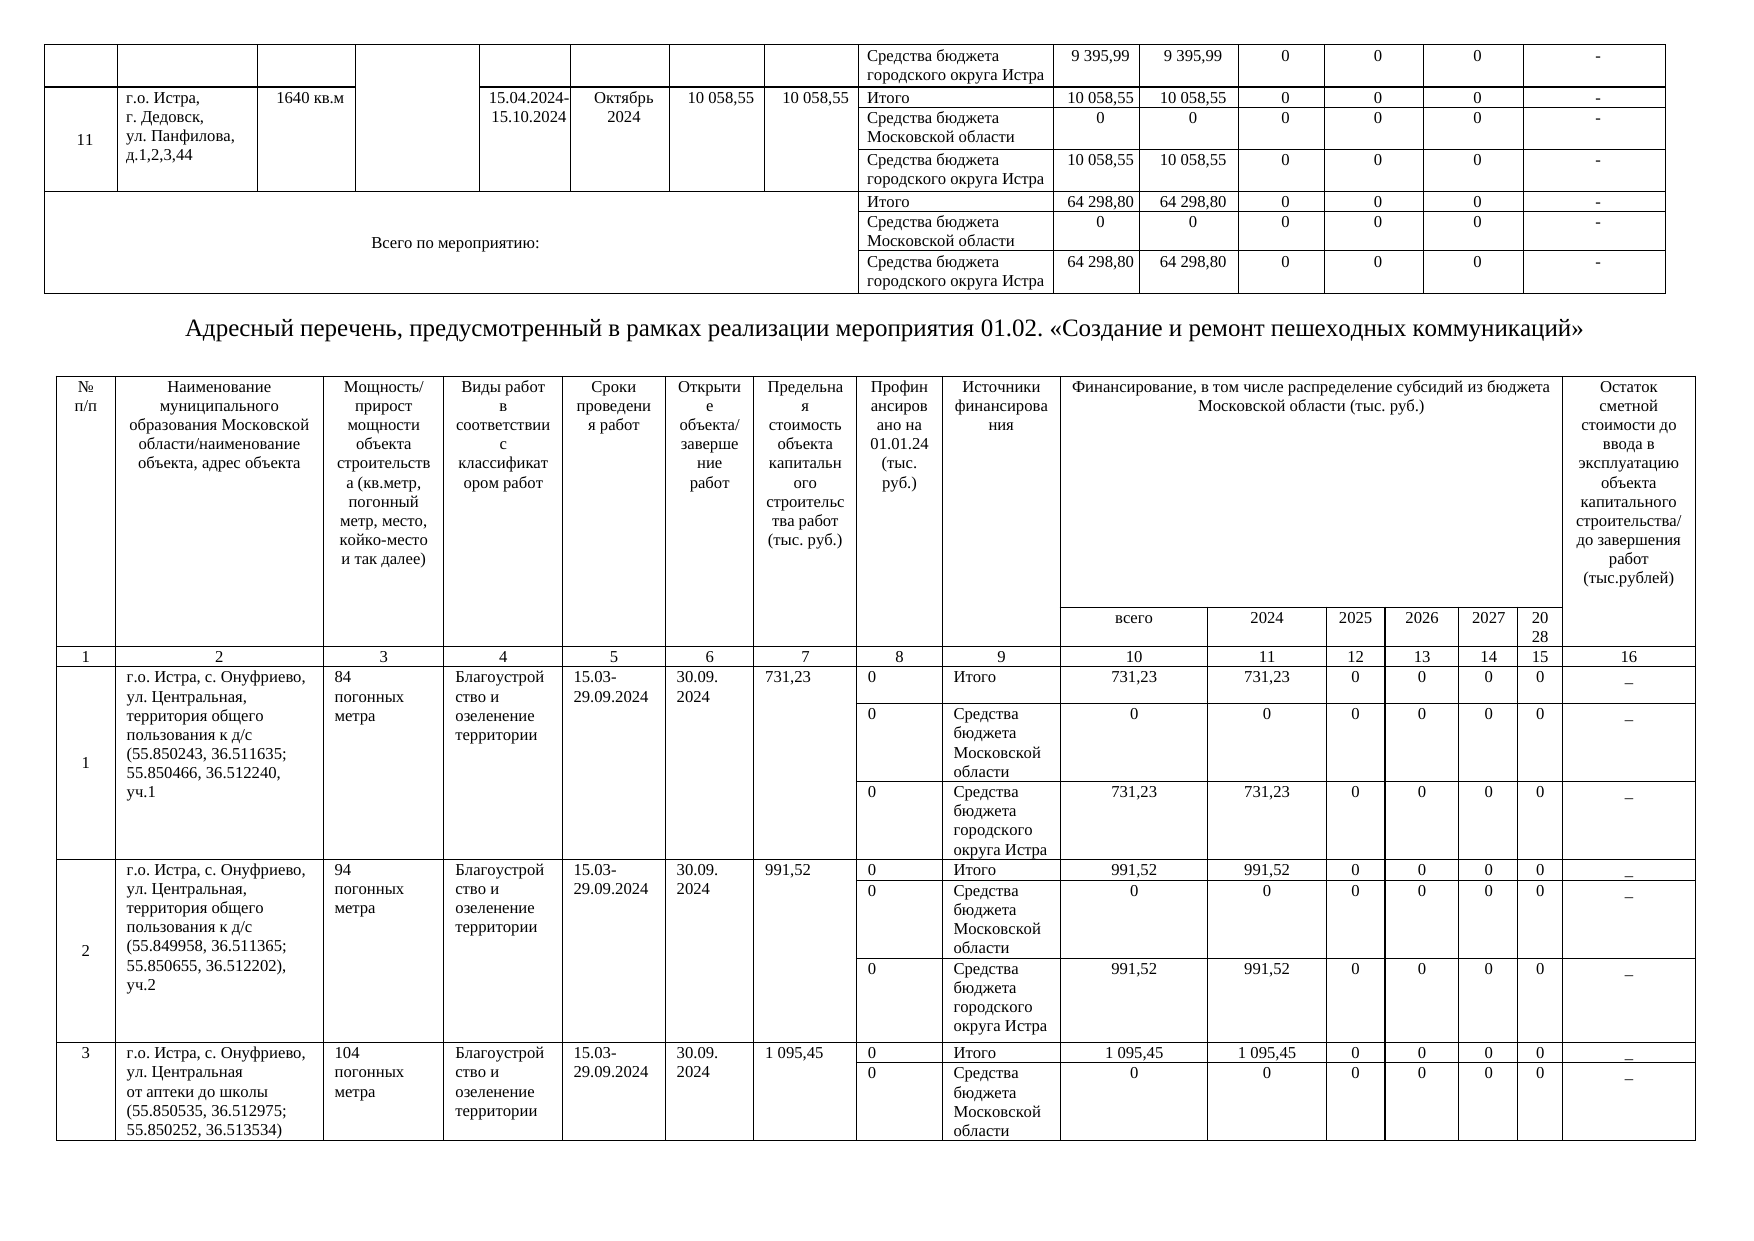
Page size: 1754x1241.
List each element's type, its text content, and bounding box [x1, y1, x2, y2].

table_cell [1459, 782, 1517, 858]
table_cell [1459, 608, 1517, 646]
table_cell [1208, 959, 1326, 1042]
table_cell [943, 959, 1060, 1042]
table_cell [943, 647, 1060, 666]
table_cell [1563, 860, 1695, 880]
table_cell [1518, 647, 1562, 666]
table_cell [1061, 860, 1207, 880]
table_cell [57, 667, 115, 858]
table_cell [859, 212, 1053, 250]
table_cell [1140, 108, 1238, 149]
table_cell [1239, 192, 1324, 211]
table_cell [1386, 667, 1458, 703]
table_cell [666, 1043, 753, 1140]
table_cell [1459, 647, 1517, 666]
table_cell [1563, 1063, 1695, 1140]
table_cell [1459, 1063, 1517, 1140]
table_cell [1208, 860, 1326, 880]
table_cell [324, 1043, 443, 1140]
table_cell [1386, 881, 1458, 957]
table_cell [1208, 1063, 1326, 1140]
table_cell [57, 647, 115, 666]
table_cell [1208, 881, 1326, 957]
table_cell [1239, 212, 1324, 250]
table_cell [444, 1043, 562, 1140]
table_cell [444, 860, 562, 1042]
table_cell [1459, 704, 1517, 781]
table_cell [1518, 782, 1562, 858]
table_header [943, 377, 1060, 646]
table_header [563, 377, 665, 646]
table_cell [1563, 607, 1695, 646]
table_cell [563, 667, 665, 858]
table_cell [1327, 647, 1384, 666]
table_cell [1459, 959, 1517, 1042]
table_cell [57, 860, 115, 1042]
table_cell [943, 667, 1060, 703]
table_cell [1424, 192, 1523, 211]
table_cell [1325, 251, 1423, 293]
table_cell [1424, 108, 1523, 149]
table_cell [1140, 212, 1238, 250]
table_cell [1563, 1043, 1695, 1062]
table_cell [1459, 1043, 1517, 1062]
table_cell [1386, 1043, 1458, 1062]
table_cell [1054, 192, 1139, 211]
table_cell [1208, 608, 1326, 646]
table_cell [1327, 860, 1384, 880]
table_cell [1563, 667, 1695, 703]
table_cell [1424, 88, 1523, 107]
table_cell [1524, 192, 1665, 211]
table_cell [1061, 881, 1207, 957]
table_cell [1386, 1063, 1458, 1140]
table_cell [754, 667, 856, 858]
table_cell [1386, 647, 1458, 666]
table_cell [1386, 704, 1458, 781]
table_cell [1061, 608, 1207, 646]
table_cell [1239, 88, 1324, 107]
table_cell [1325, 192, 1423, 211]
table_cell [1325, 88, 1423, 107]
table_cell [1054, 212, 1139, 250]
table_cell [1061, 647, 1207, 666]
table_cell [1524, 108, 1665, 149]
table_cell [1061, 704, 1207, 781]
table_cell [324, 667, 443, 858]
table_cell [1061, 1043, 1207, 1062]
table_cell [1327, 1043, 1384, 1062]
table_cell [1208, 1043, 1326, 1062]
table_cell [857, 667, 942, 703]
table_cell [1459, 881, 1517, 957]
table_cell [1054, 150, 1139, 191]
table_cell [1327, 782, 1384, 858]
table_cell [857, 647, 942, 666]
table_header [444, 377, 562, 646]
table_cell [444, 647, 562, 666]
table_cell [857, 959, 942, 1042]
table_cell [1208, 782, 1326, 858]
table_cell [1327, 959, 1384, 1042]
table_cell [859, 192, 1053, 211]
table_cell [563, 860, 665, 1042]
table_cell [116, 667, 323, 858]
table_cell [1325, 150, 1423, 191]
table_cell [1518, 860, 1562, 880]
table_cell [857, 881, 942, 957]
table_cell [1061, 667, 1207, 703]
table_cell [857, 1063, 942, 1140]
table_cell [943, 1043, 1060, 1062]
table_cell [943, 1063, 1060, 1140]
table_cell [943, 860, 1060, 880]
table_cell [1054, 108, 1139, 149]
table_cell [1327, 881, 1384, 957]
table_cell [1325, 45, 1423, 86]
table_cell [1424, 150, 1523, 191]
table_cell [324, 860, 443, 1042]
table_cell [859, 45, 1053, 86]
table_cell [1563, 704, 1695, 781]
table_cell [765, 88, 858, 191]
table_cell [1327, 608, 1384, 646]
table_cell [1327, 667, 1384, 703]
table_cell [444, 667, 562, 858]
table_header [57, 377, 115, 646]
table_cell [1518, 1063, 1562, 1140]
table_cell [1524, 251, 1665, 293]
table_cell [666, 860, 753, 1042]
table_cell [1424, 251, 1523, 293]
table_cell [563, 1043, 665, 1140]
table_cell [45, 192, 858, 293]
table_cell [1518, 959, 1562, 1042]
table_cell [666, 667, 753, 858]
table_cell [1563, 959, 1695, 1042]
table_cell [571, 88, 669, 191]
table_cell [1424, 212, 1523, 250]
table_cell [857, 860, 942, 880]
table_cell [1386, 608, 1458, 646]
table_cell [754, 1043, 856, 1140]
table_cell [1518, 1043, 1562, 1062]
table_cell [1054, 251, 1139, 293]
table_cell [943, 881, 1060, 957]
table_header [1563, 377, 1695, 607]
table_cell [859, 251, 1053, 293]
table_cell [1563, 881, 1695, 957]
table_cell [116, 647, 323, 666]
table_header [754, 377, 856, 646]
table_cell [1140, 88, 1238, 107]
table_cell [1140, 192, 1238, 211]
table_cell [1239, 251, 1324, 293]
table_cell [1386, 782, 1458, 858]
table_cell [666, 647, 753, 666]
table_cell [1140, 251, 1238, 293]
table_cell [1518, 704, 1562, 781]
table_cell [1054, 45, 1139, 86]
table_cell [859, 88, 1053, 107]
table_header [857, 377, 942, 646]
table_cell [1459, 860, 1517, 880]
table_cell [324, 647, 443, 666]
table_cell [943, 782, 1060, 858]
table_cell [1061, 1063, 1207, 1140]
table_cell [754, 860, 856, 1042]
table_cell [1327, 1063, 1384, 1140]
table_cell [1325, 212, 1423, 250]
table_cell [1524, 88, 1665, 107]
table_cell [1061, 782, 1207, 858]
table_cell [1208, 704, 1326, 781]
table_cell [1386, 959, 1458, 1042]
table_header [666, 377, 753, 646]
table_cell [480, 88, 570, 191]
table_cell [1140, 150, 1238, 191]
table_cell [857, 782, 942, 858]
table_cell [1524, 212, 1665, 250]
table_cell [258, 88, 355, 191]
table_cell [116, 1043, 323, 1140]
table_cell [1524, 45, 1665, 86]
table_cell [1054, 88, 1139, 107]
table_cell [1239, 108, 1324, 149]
text Адресный перечень, предусмотренный в рамках реализации мероприятия 01.02. «Создание и ремонт пешеходных коммуникаций» [74, 313, 1695, 342]
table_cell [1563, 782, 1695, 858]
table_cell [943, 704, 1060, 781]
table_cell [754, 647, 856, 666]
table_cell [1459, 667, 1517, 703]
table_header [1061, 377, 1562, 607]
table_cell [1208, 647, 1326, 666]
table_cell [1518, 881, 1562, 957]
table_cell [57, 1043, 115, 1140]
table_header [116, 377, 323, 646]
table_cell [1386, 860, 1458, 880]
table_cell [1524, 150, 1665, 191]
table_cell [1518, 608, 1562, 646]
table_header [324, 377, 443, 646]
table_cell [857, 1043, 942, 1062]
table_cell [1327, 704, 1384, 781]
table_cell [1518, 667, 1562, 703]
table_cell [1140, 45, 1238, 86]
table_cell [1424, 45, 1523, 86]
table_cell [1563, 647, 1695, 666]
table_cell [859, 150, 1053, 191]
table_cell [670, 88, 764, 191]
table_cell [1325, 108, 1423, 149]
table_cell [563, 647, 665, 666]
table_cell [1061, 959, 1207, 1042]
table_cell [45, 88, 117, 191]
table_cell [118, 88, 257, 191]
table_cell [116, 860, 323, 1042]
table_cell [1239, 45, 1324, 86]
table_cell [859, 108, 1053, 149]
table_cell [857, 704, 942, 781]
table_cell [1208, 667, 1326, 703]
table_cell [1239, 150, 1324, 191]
